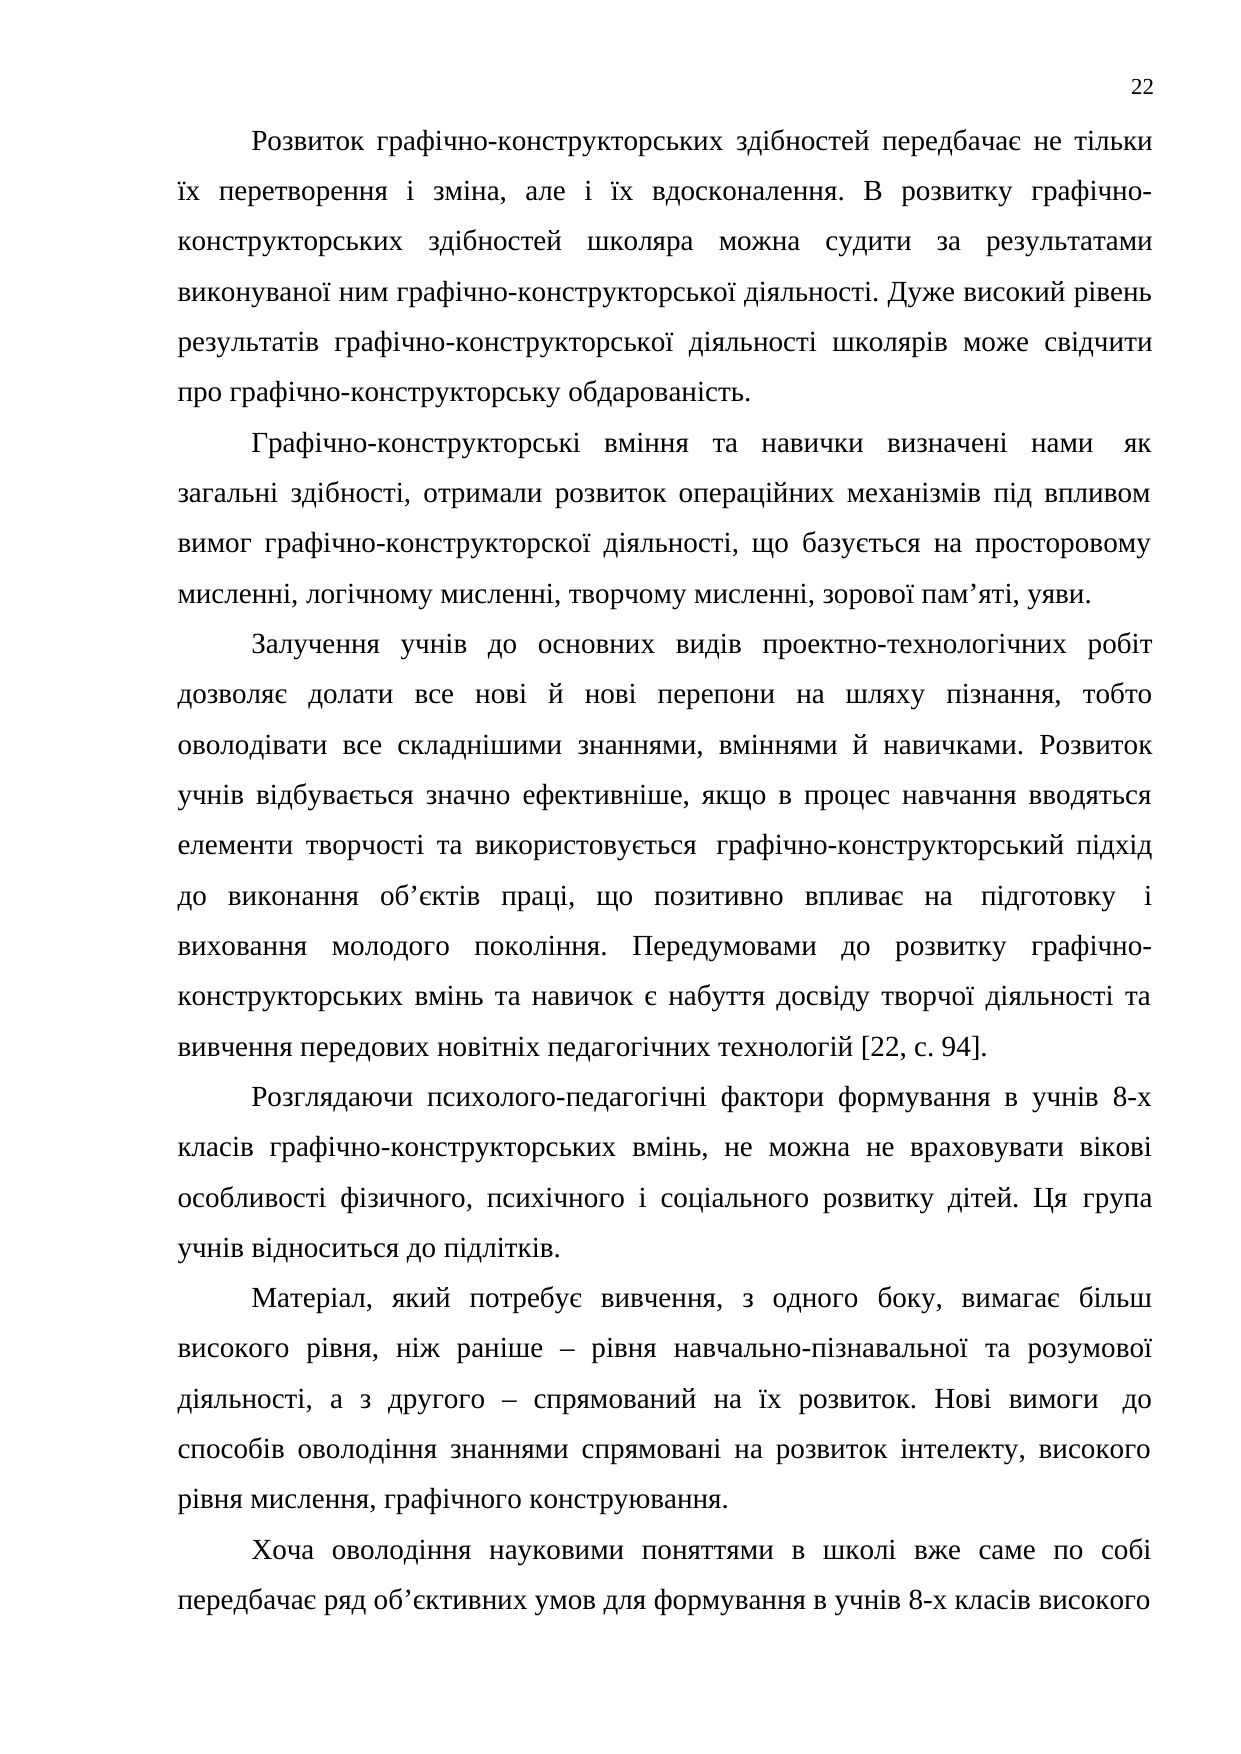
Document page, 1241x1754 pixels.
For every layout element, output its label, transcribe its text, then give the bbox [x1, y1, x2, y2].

text Залучення учнів до основних видів проектно-технологічних робіт дозволяє долати все нові й нові перепони на шляху пізнання, тобто оволодівати все складнішими знаннями, вміннями й навичками. Розвиток учнів відбувається значно ефективніше, якщо в процес навчання вводяться елементи творчості та використовується графічно-конструкторський підхід до виконання об’єктів праці, що позитивно впливає на підготовку і виховання молодого покоління. Передумовами до розвитку графічно- конструкторських вмінь та навичок є набуття досвіду творчої діяльності та вивчення передових новітніх педагогічних технологій [22, c. 94]. [177, 626, 1152, 1062]
text Розвиток графічно-конструкторських здібностей передбачає не тільки їх перетворення і зміна, але і їх вдосконалення. В розвитку графічно- конструкторських здібностей школяра можна судити за результатами виконуваної ним графічно-конструкторської діяльності. Дуже високий рівень результатів графічно-конструкторської діяльності школярів може свідчити про графічно-конструкторську обдарованість. [177, 123, 1153, 408]
text Розглядаючи психолого-педагогічні фактори формування в учнів 8-х класів графічно-конструкторських вмінь, не можна не враховувати вікові особливості фізичного, психічного і соціального розвитку дітей. Ця група учнів відноситься до підлітків. [177, 1079, 1152, 1263]
text Графічно-конструкторські вміння та навички визначені нами як загальні здібності, отримали розвиток операційних механізмів під впливом вимог графічно-конструкторскої діяльності, що базується на просторовому мисленні, логічному мисленні, творчому мисленні, зорової пам’яті, уяви. [177, 425, 1152, 609]
text Хоча оволодіння науковими поняттями в школі вже саме по собі передбачає ряд об’єктивних умов для формування в учнів 8-х класів високого [177, 1532, 1152, 1616]
text Матеріал, який потребує вивчення, з одного боку, вимагає більш високого рівня, ніж раніше – рівня навчально-пізнавальної та розумової діяльності, а з другого – спрямований на їх розвиток. Нові вимоги до способів оволодіння знаннями спрямовані на розвиток інтелекту, високого рівня мислення, графічного конструювання. [177, 1280, 1152, 1515]
